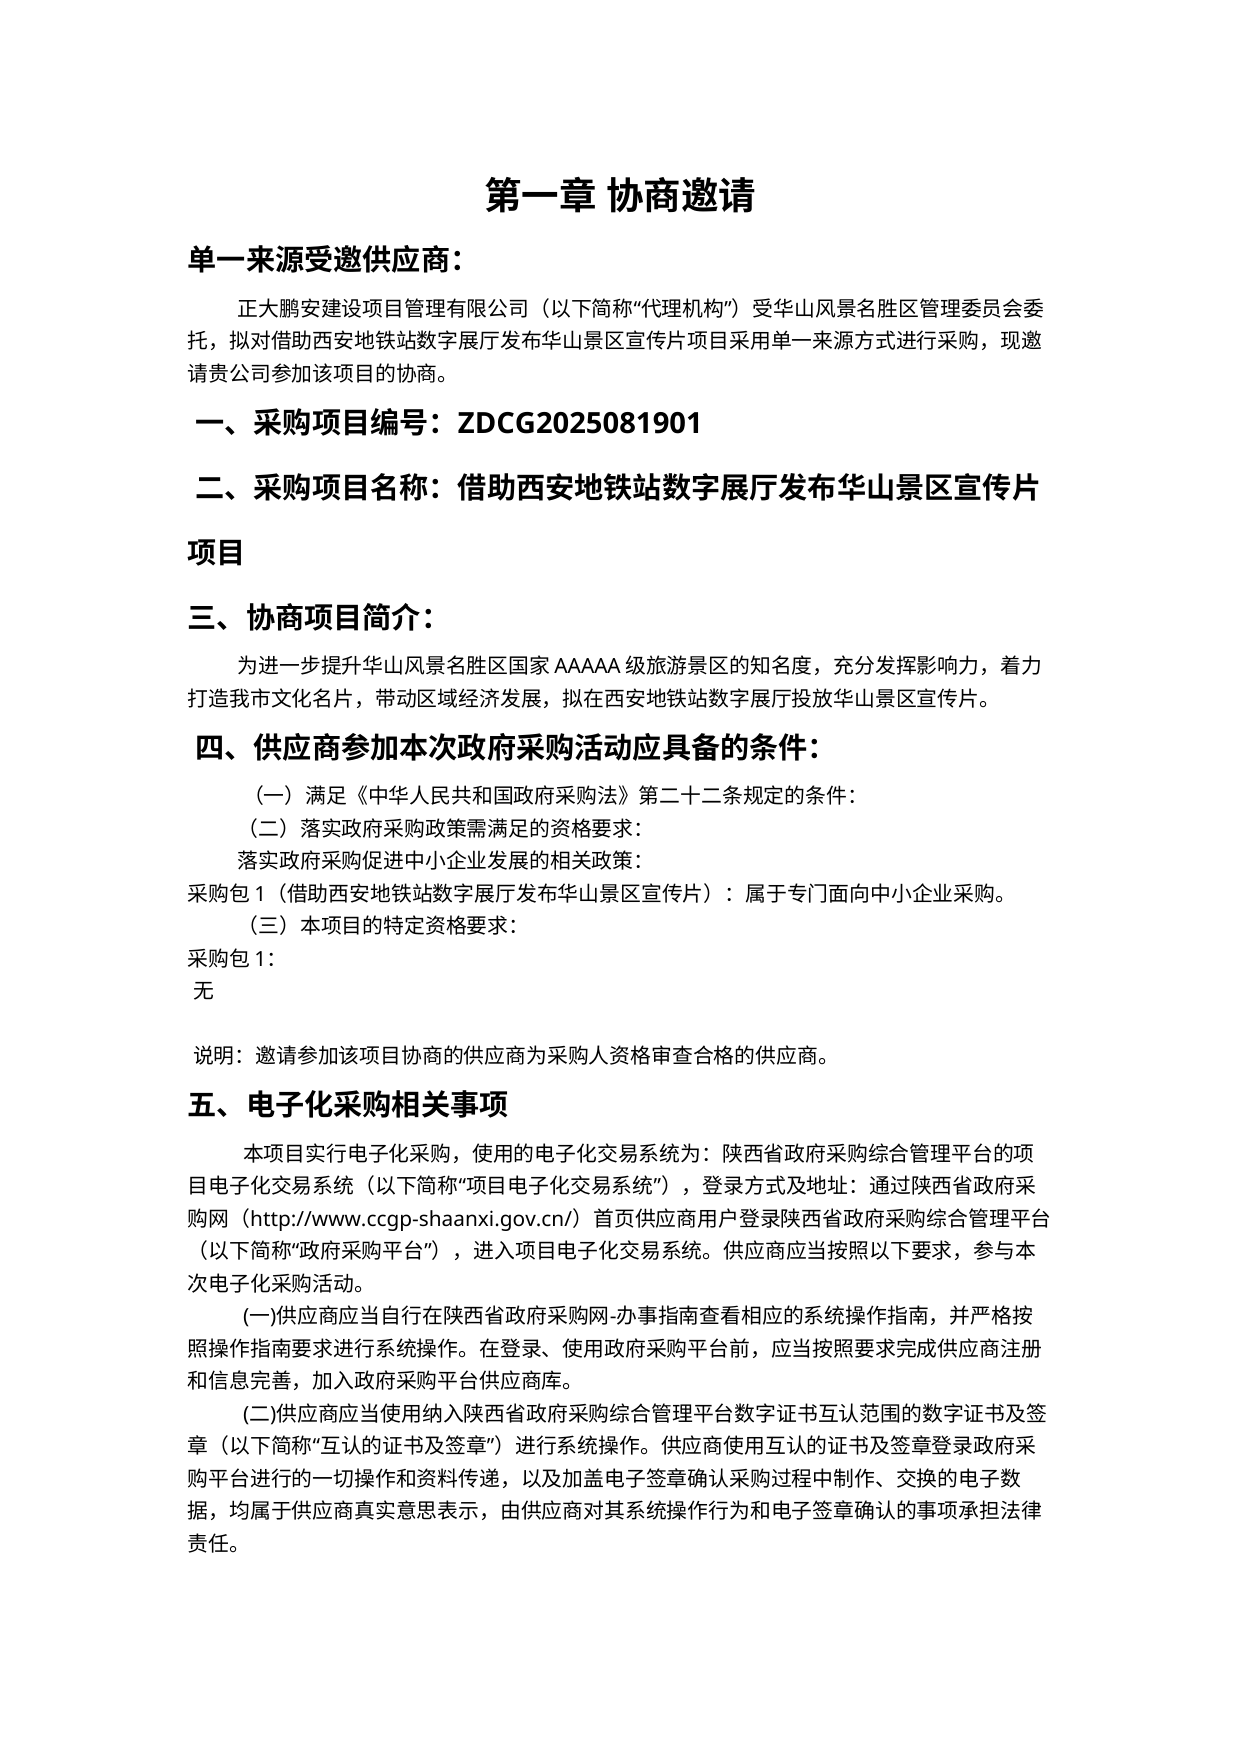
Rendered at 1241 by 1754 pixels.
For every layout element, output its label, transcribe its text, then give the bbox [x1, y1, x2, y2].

text 采购包1（借助西安地铁站数字展厅发布华山景区宣传片）：属于专门面向中小企业采购。 [187, 877, 1053, 909]
text 说明：邀请参加该项目协商的供应商为采购人资格审查合格的供应商。 [187, 1007, 1053, 1072]
text 第一章 协商邀请 [187, 162, 1053, 227]
text 三、协商项目简介： [187, 584, 1053, 649]
text (二)供应商应当使用纳入陕西省政府采购综合管理平台数字证书互认范围的数字证书及签章（以下简称“互认的证书及签章”）进行系统操作。供应商使用互认的证书及签章登录政府采购平台进行的一切操作和资料传递，以及加盖电子签章确认采购过程中制作、交换的电子数据，均属于供应商真实意思表示，由供应商对其系统操作行为和电子签章确认的事项承担法律责任。 [187, 1397, 1053, 1559]
text 四、供应商参加本次政府采购活动应具备的条件： [187, 714, 1053, 779]
text （一）满足《中华人民共和国政府采购法》第二十二条规定的条件： [187, 779, 1053, 812]
text 二、采购项目名称：借助西安地铁站数字展厅发布华山景区宣传片项目 [187, 454, 1053, 584]
text (一)供应商应当自行在陕西省政府采购网-办事指南查看相应的系统操作指南，并严格按照操作指南要求进行系统操作。在登录、使用政府采购平台前，应当按照要求完成供应商注册和信息完善，加入政府采购平台供应商库。 [187, 1299, 1053, 1397]
text 一、采购项目编号：ZDCG2025081901 [187, 389, 1053, 454]
text （三）本项目的特定资格要求： [187, 909, 1053, 942]
text 无 [187, 974, 1053, 1007]
text 为进一步提升华山风景名胜区国家AAAAA级旅游景区的知名度，充分发挥影响力，着力打造我市文化名片，带动区域经济发展，拟在西安地铁站数字展厅投放华山景区宣传片。 [187, 649, 1053, 714]
text 单一来源受邀供应商： [187, 227, 1053, 292]
text 采购包1： [187, 942, 1053, 974]
text 正大鹏安建设项目管理有限公司（以下简称“代理机构”）受华山风景名胜区管理委员会委托，拟对借助西安地铁站数字展厅发布华山景区宣传片项目采用单一来源方式进行采购，现邀请贵公司参加该项目的协商。 [187, 292, 1053, 389]
text （二）落实政府采购政策需满足的资格要求： [187, 812, 1053, 844]
text 本项目实行电子化采购，使用的电子化交易系统为：陕西省政府采购综合管理平台的项目电子化交易系统（以下简称“项目电子化交易系统”），登录方式及地址：通过陕西省政府采购网（http://www.ccgp-shaanxi.gov.cn/）首页供应商用户登录陕西省政府采购综合管理平台（以下简称“政府采购平台”），进入项目电子化交易系统。供应商应当按照以下要求，参与本次电子化采购活动。 [187, 1137, 1053, 1299]
text 五、电子化采购相关事项 [187, 1072, 1053, 1137]
text 落实政府采购促进中小企业发展的相关政策： [187, 844, 1053, 877]
